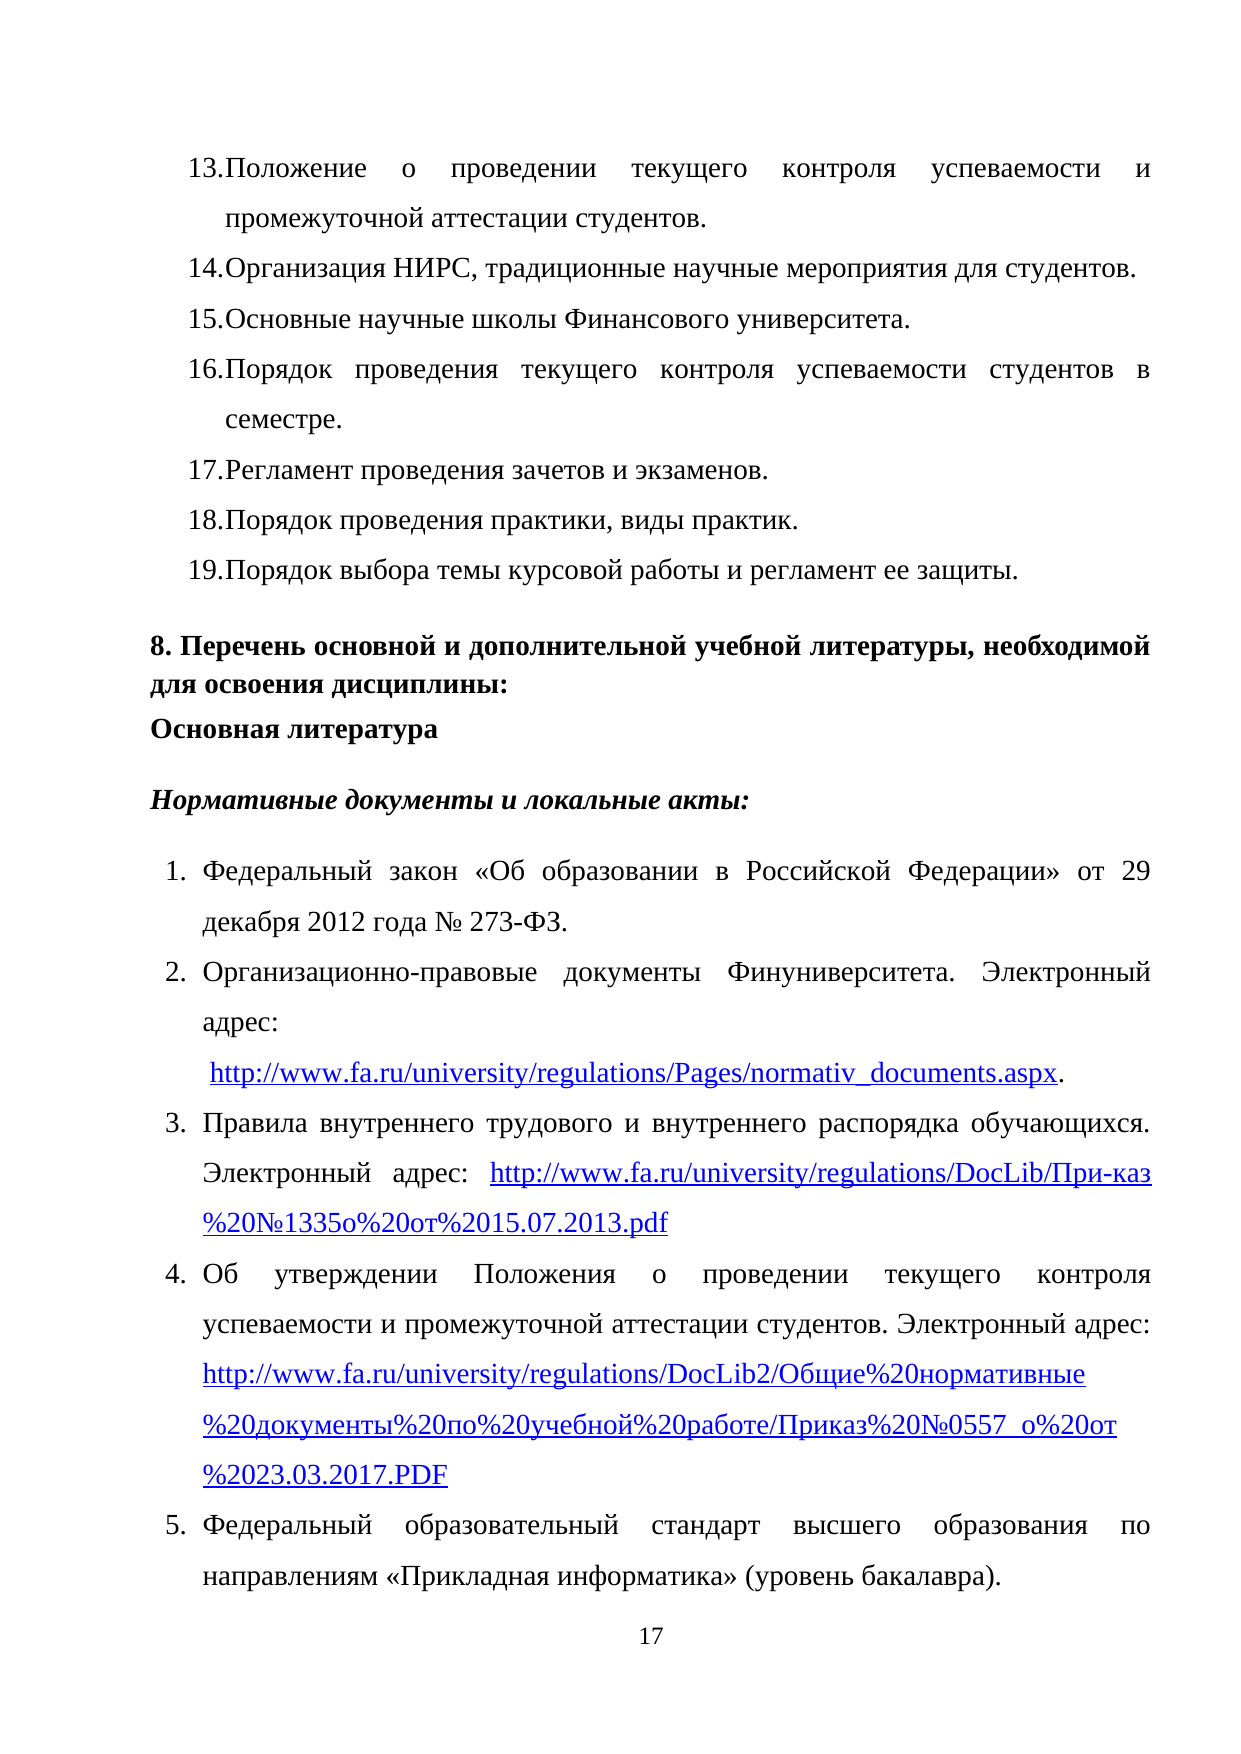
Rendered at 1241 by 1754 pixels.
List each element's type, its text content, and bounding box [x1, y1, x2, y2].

list Организационно-правовые документы Финуниверситета. Электронный адрес: [165, 954, 1151, 1038]
text Основная литература [150, 711, 1151, 745]
text Нормативные документы и локальные акты: [150, 782, 1151, 816]
list Порядок проведения практики, виды практик. [187, 502, 1151, 536]
list Порядок выбора темы курсовой работы и регламент ее защиты. [187, 552, 1151, 586]
list Регламент проведения зачетов и экзаменов. [187, 452, 1151, 485]
list Порядок проведения текущего контроля успеваемости студентов в семестре. [187, 351, 1151, 435]
subtitle 8. Перечень основной и дополнительной учебной литературы, необходимой для освоения дисциплины: [150, 628, 1151, 700]
list Организация НИРС, традиционные научные мероприятия для студентов. [187, 251, 1151, 284]
list Федеральный закон «Об образовании в Российской Федерации» от 29 декабря 2012 года № 273-ФЗ. [165, 853, 1151, 937]
text http://www.fa.ru/university/regulations/Pages/normativ_documents.aspx. [202, 1055, 1151, 1088]
list Федеральный образовательный стандарт высшего образования по направлениям «Прикладная информатика» (уровень бакалавра). [165, 1507, 1151, 1591]
list Основные научные школы Финансового университета. [187, 301, 1151, 334]
list Положение о проведении текущего контроля успеваемости и промежуточной аттестации студентов. [187, 150, 1151, 234]
list Об утверждении Положения о проведении текущего контроля успеваемости и промежуточной аттестации студентов. Электронный адрес: http://www.fa.ru/university/regulations/DocLib2/Oбщие%20нормативные%20документы%20по%20учебной%20работе/Приказ%20№0557_о%20от%2023.03.2017.PDF [165, 1256, 1151, 1491]
list Правила внутреннего трудового и внутреннего распорядка обучающихся. Электронный адрес: http://www.fa.ru/university/regulations/DocLib/При-каз%20№1335о%20от%2015.07.2013.pdf [165, 1105, 1151, 1239]
